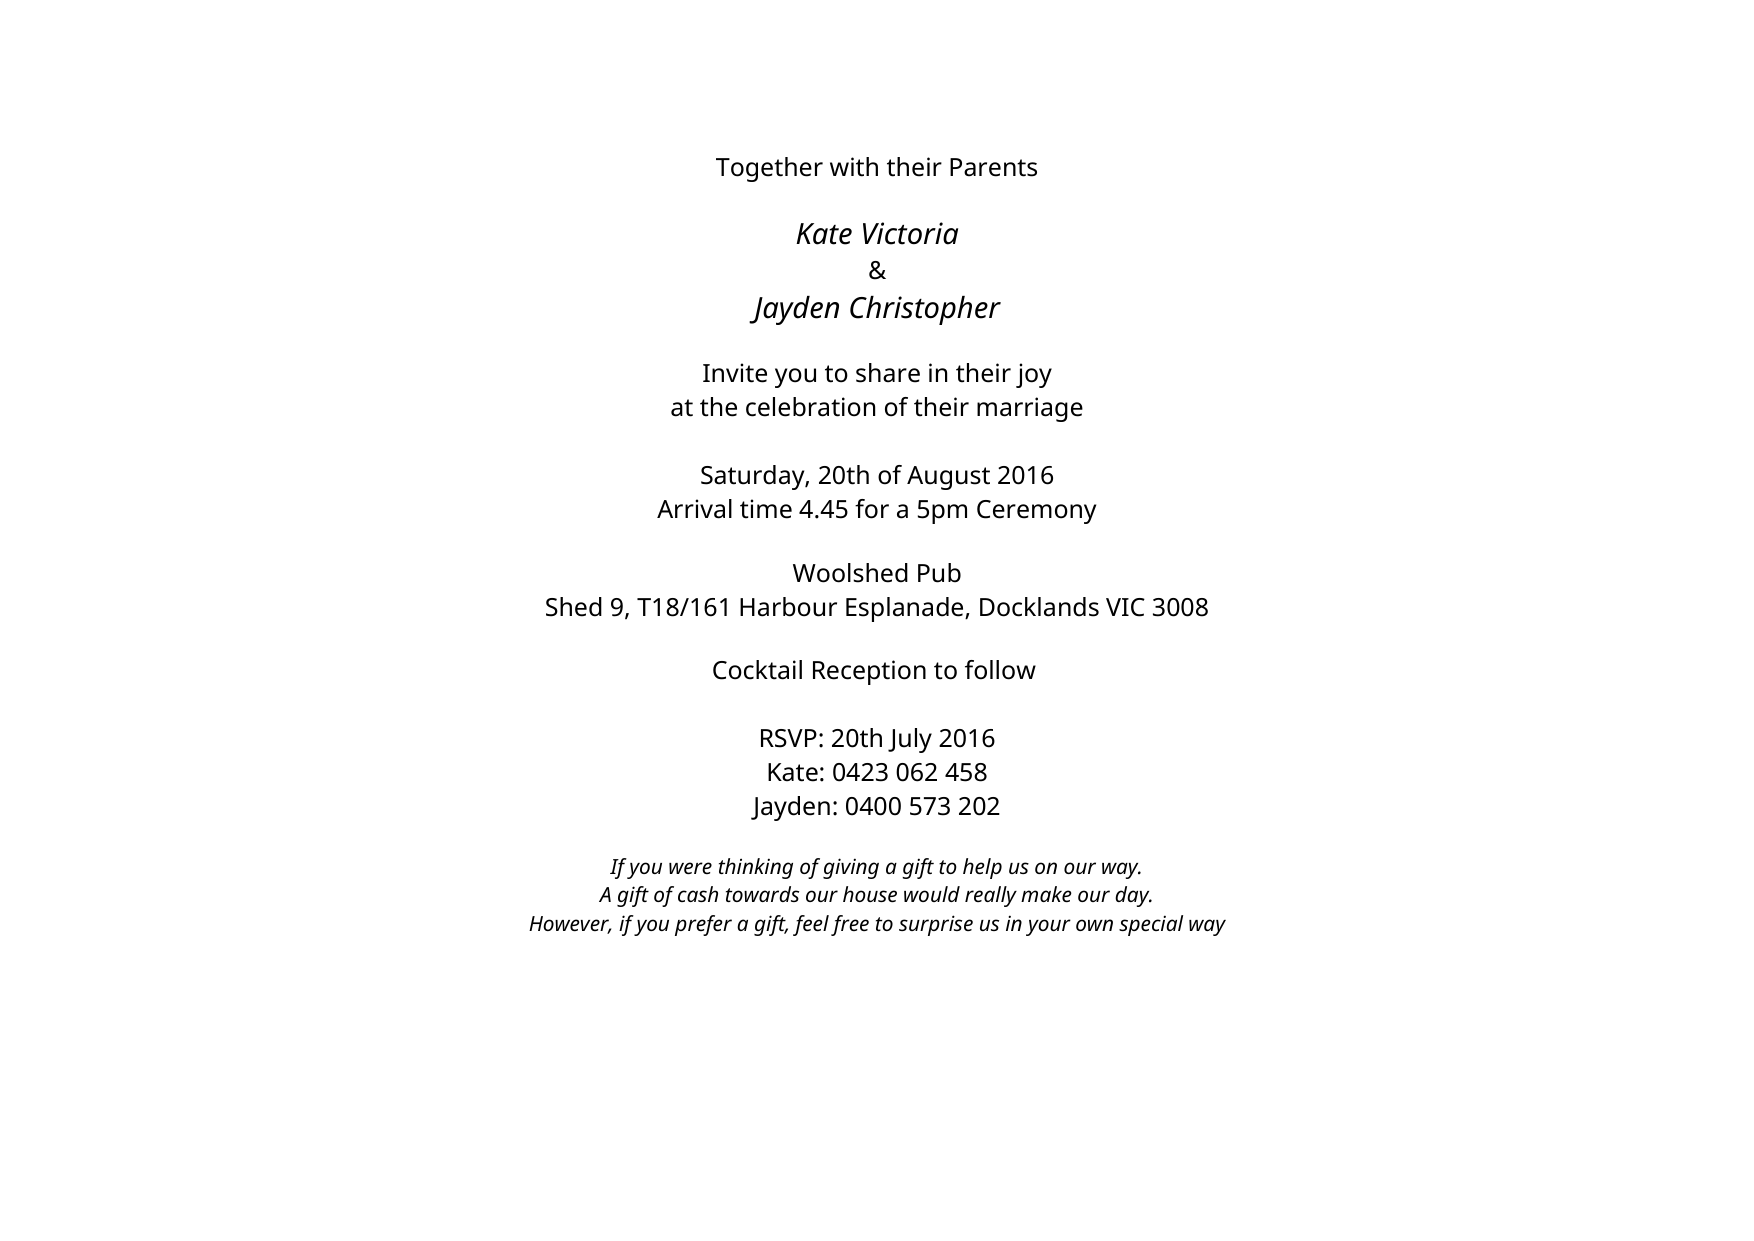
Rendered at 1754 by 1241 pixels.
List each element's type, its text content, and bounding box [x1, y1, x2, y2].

text Woolshed Pub Shed 9, T18/161 Harbour Esplanade, Docklands VIC 3008 [150, 555, 1604, 623]
text Together with their Parents [150, 150, 1604, 184]
text Kate Victoria & Jayden Christopher [150, 213, 1604, 327]
text Invite you to share in their joy at the celebration of their marriage Saturday, 20th of August 2016 Arrival time 4.45 for a 5pm Ceremony [150, 356, 1604, 526]
text Cocktail Reception to follow RSVP: 20th July 2016 Kate: 0423 062 458 Jayden: 0400 573 202 [150, 653, 1604, 823]
text If you were thinking of giving a gift to help us on our way. A gift of cash towards our house would really make our day. However, if you prefer a gift, feel free to surprise us in your own special way [150, 852, 1604, 937]
